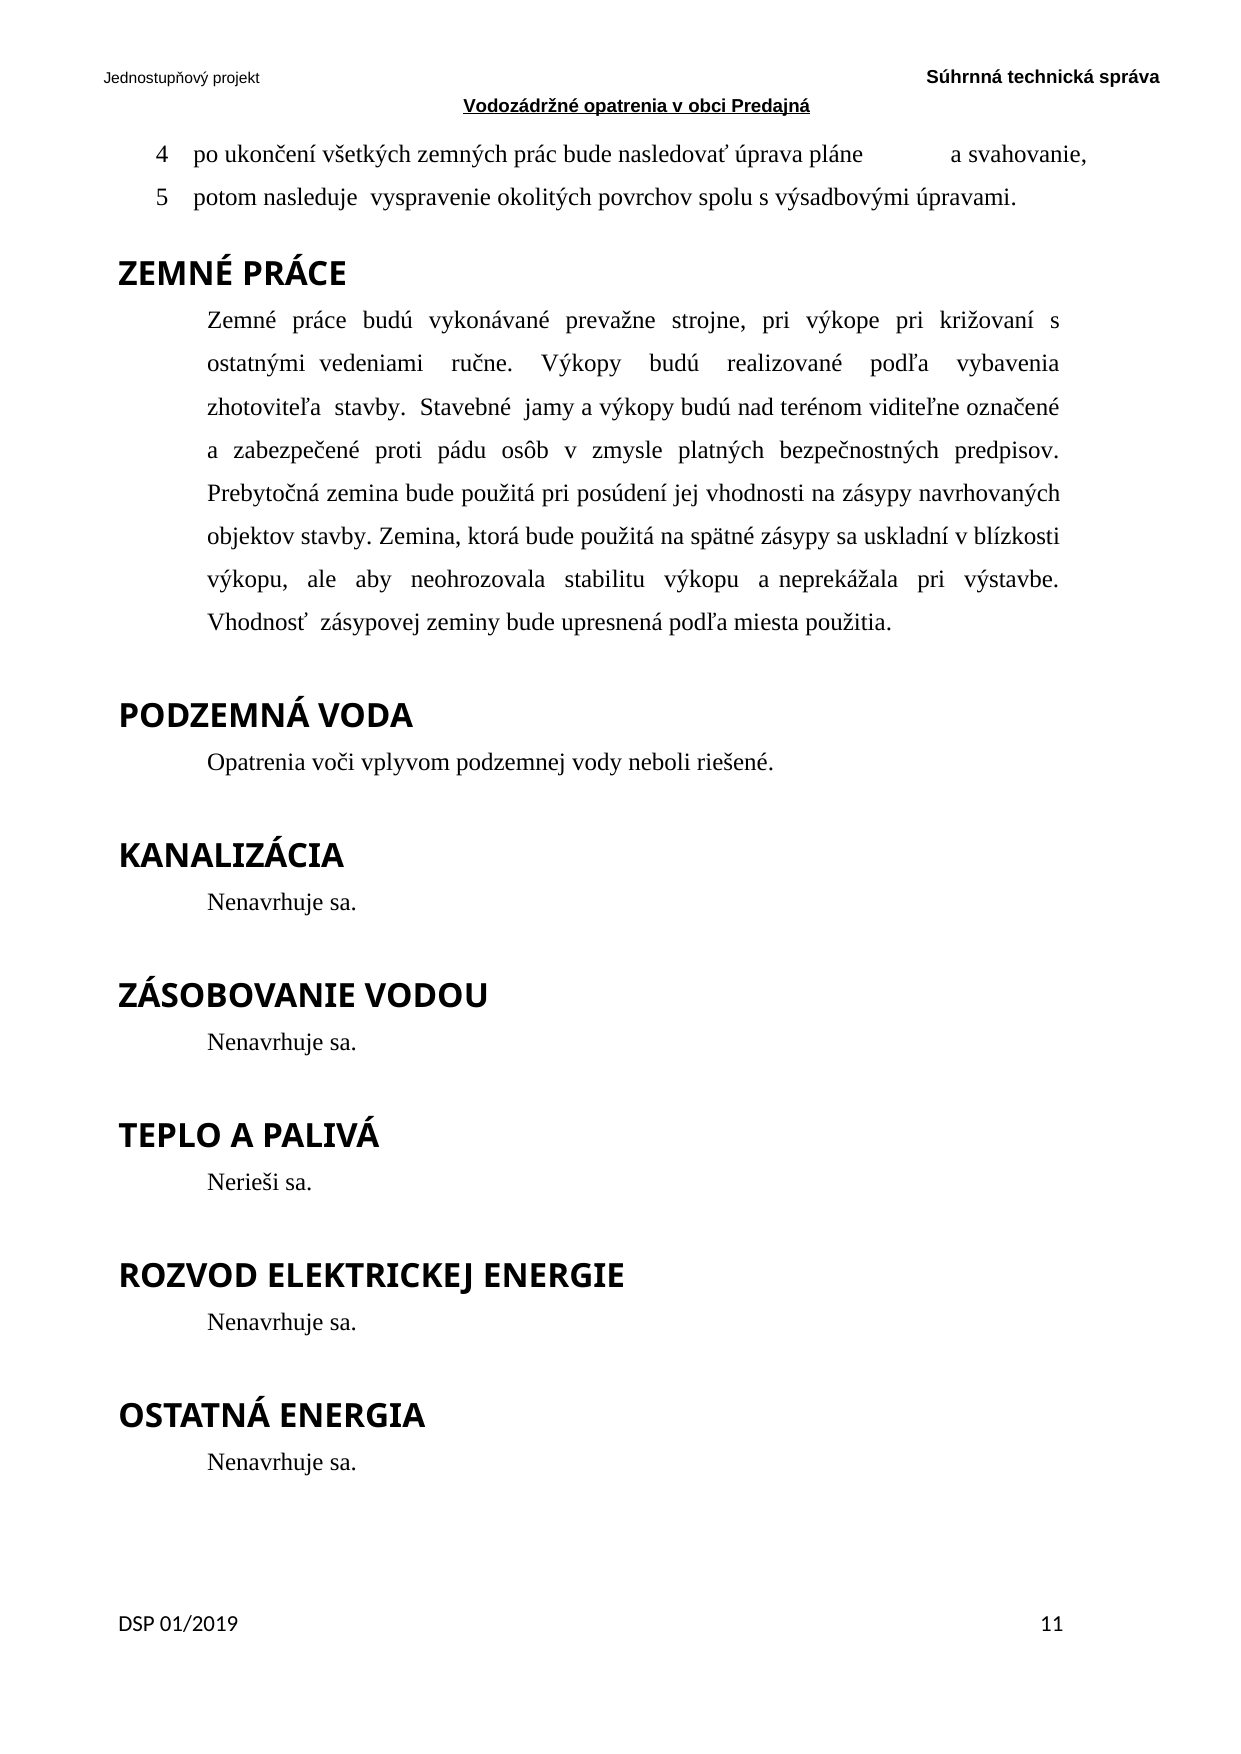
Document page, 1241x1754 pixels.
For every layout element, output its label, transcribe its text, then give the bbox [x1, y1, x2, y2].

text Opatrenia voči vplyvom podzemnej vody neboli riešené. [207, 747, 1061, 776]
subtitle ZÁSOBOVANIE VODOU [118, 972, 1108, 1017]
list po ukončení všetkých zemných prác bude nasledovať úprava pláne a svahovanie, [156, 139, 1108, 168]
subtitle OSTATNÁ ENERGIA [118, 1392, 1108, 1437]
subtitle PODZEMNÁ VODA [118, 692, 1108, 737]
text Nenavrhuje sa. [207, 1027, 1061, 1056]
text Zemné práce budú vykonávané prevažne strojne, pri výkope pri križovaní s ostatnými vedeniami ručne. Výkopy budú realizované podľa vybavenia zhotoviteľa stavby. Stavebné jamy a výkopy budú nad terénom viditeľne označené a zabezpečené proti pádu osôb v zmysle platných bezpečnostných predpisov. Prebytočná zemina bude použitá pri posúdení jej vhodnosti na zásypy navrhovaných objektov stavby. Zemina, ktorá bude použitá na spätné zásypy sa uskladní v blízkosti výkopu, ale aby neohrozovala stabilitu výkopu a neprekážala pri výstavbe. Vhodnosť zásypovej zeminy bude upresnená podľa miesta použitia. [207, 305, 1061, 636]
subtitle TEPLO A PALIVÁ [118, 1112, 1108, 1157]
subtitle KANALIZÁCIA [118, 832, 1108, 877]
text Nenavrhuje sa. [207, 887, 1061, 916]
text Nenavrhuje sa. [207, 1447, 1061, 1476]
subtitle ROZVOD ELEKTRICKEJ ENERGIE [118, 1252, 1108, 1297]
text Nerieši sa. [207, 1167, 1061, 1196]
subtitle ZEMNÉ PRÁCE [118, 250, 1108, 296]
list potom nasleduje vyspravenie okolitých povrchov spolu s výsadbovými úpravami. [156, 182, 1108, 211]
text Nenavrhuje sa. [207, 1307, 1061, 1336]
